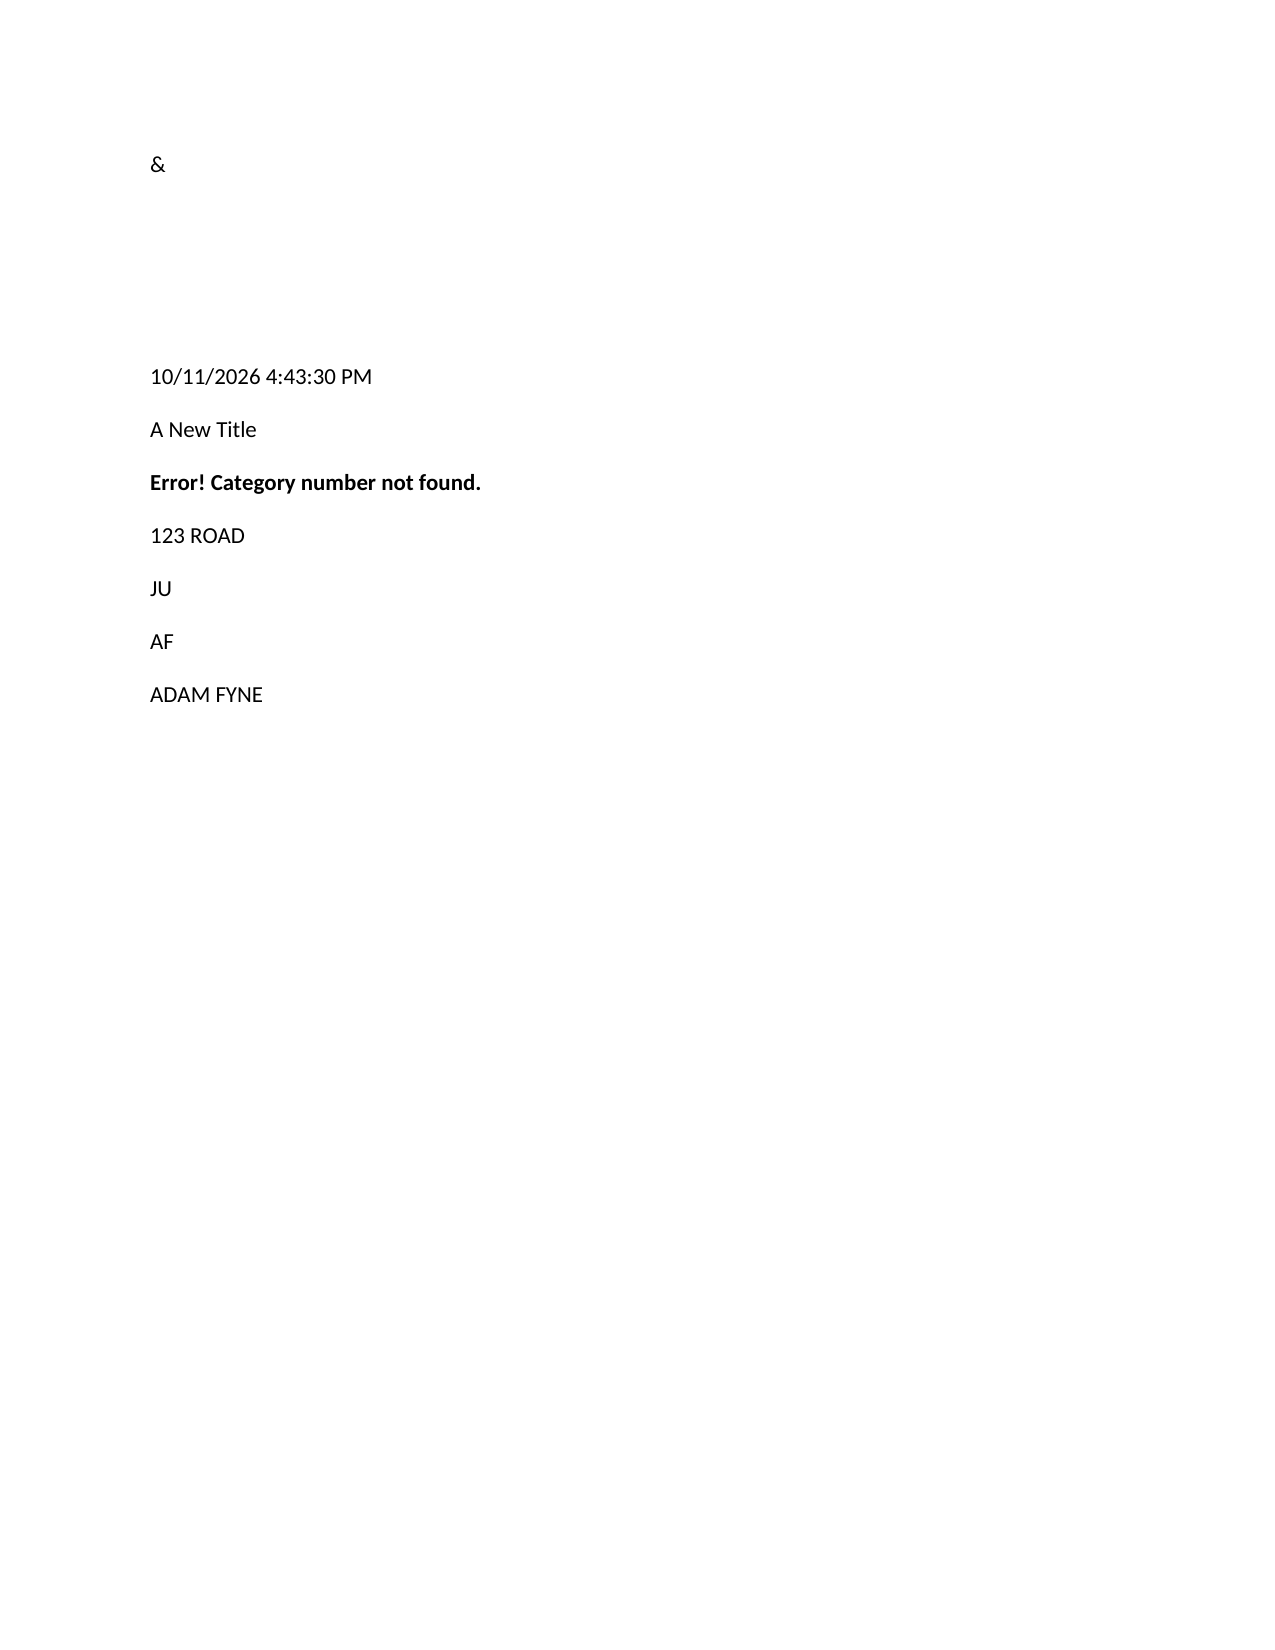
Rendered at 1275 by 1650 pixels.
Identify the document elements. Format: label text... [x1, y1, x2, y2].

text AF [150, 627, 1125, 655]
text 13/01/2025 10:05:07 AM [150, 362, 1125, 390]
text ADAM FYNE [150, 680, 1125, 708]
text A New Title [150, 415, 1125, 443]
text Error! Category number not found. [150, 468, 1125, 496]
text JU [150, 574, 1125, 602]
text 123 ROAD [150, 521, 1125, 549]
